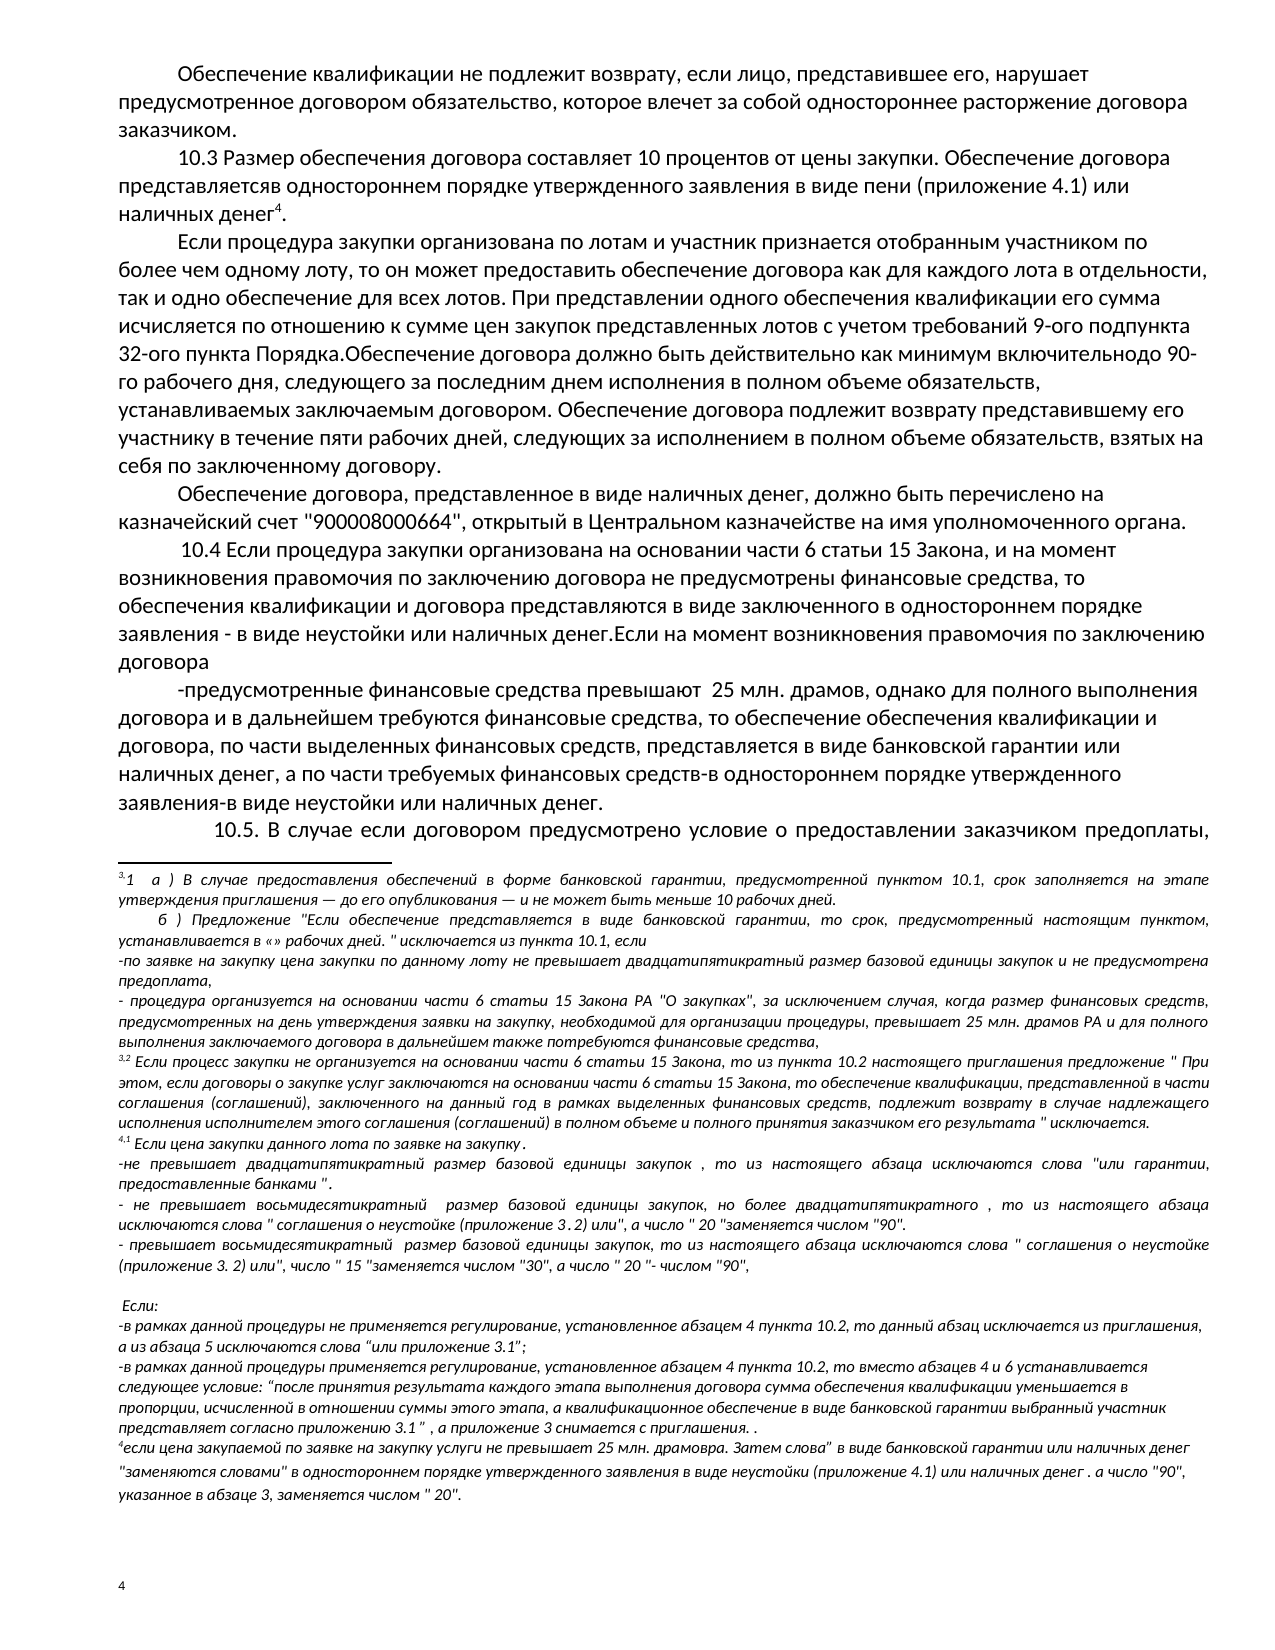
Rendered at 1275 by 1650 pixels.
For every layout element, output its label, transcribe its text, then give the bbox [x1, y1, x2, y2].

text Если процедура закупки организована по лотам и участник признается отобранным участником по более чем одному лоту, то он может предоставить обеспечение договора как для каждого лота в отдельности, так и одно обеспечение для всех лотов. При представлении одного обеспечения квалификации его сумма исчисляется по отношению к сумме цен закупок представленных лотов с учетом требований 9-ого подпункта 32-ого пункта Порядка.Обеспечение договора должно быть действительно как минимум включительнодо 90-го рабочего дня, следующего за последним днем исполнения в полном объеме обязательств, устанавливаемых заключаемым договором. Обеспечение договора подлежит возврату представившему его участнику в течение пяти рабочих дней, следующих за исполнением в полном объеме обязательств, взятых на себя по заключенному договору. [118, 227, 1211, 479]
text 10.3 Размер обеспечения договора составляет 10 процентов от цены закупки. Обеспечение договора представляетсяв одностороннем порядке утвержденного заявления в виде пени (приложение 4.1) или наличных денег. [118, 143, 1211, 227]
text -предусмотренные финансовые средства превышают 25 млн. драмов, однако для полного выполнения договора и в дальнейшем требуются финансовые средства, то обеспечение обеспечения квалификации и договора, по части выделенных финансовых средств, представляется в виде банковской гарантии или наличных денег, а по части требуемых финансовых средств-в одностороннем порядке утвержденного заявления-в виде неустойки или наличных денег. [118, 676, 1211, 816]
text 10.5. В случае если договором предусмотрено условие о предоставлении заказчиком предоплаты, отобранный участник предоставляет заказчику также обеспечение предоплаты — в размере предоплаты, в виде банковской гарантии (Приложение 4.2). [118, 816, 1211, 844]
text Обеспечение договора, представленное в виде наличных денег, должно быть перечислено на казначейский счет "900008000664", открытый в Центральном казначействе на имя уполномоченного органа. [118, 479, 1211, 535]
text Обеспечение квалификации не подлежит возврату, если лицо, представившее его, нарушает предусмотренное договором обязательство, которое влечет за собой одностороннее расторжение договора заказчиком. [118, 59, 1211, 143]
text 10.4 Если процедура закупки организована на основании части 6 статьи 15 Закона, и на момент возникновения правомочия по заключению договора не предусмотрены финансовые средства, то обеспечения квалификации и договора представляются в виде заключенного в одностороннем порядке заявления - в виде неустойки или наличных денег.Если на момент возникновения правомочия по заключению договора [118, 535, 1211, 676]
